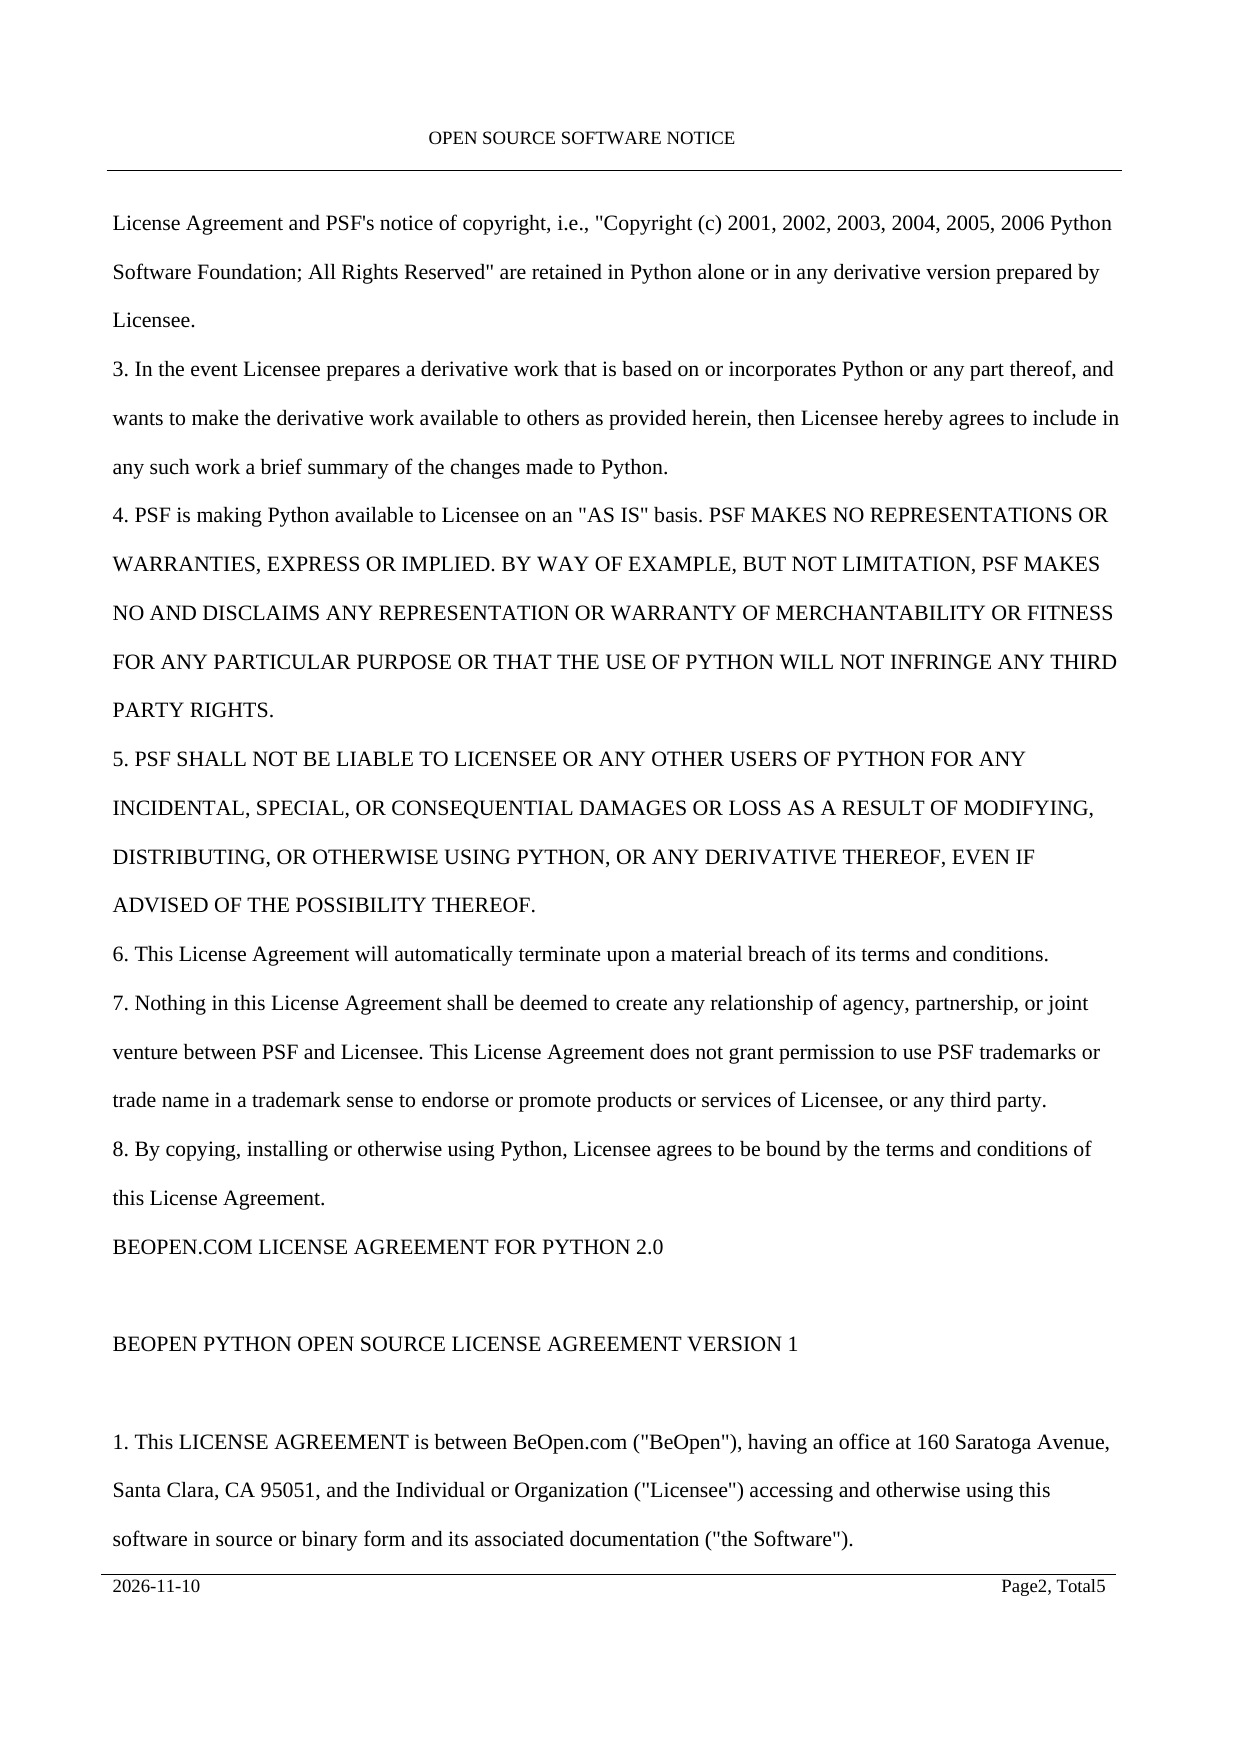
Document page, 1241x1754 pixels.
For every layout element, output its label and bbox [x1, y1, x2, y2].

text [112, 206, 1128, 1555]
